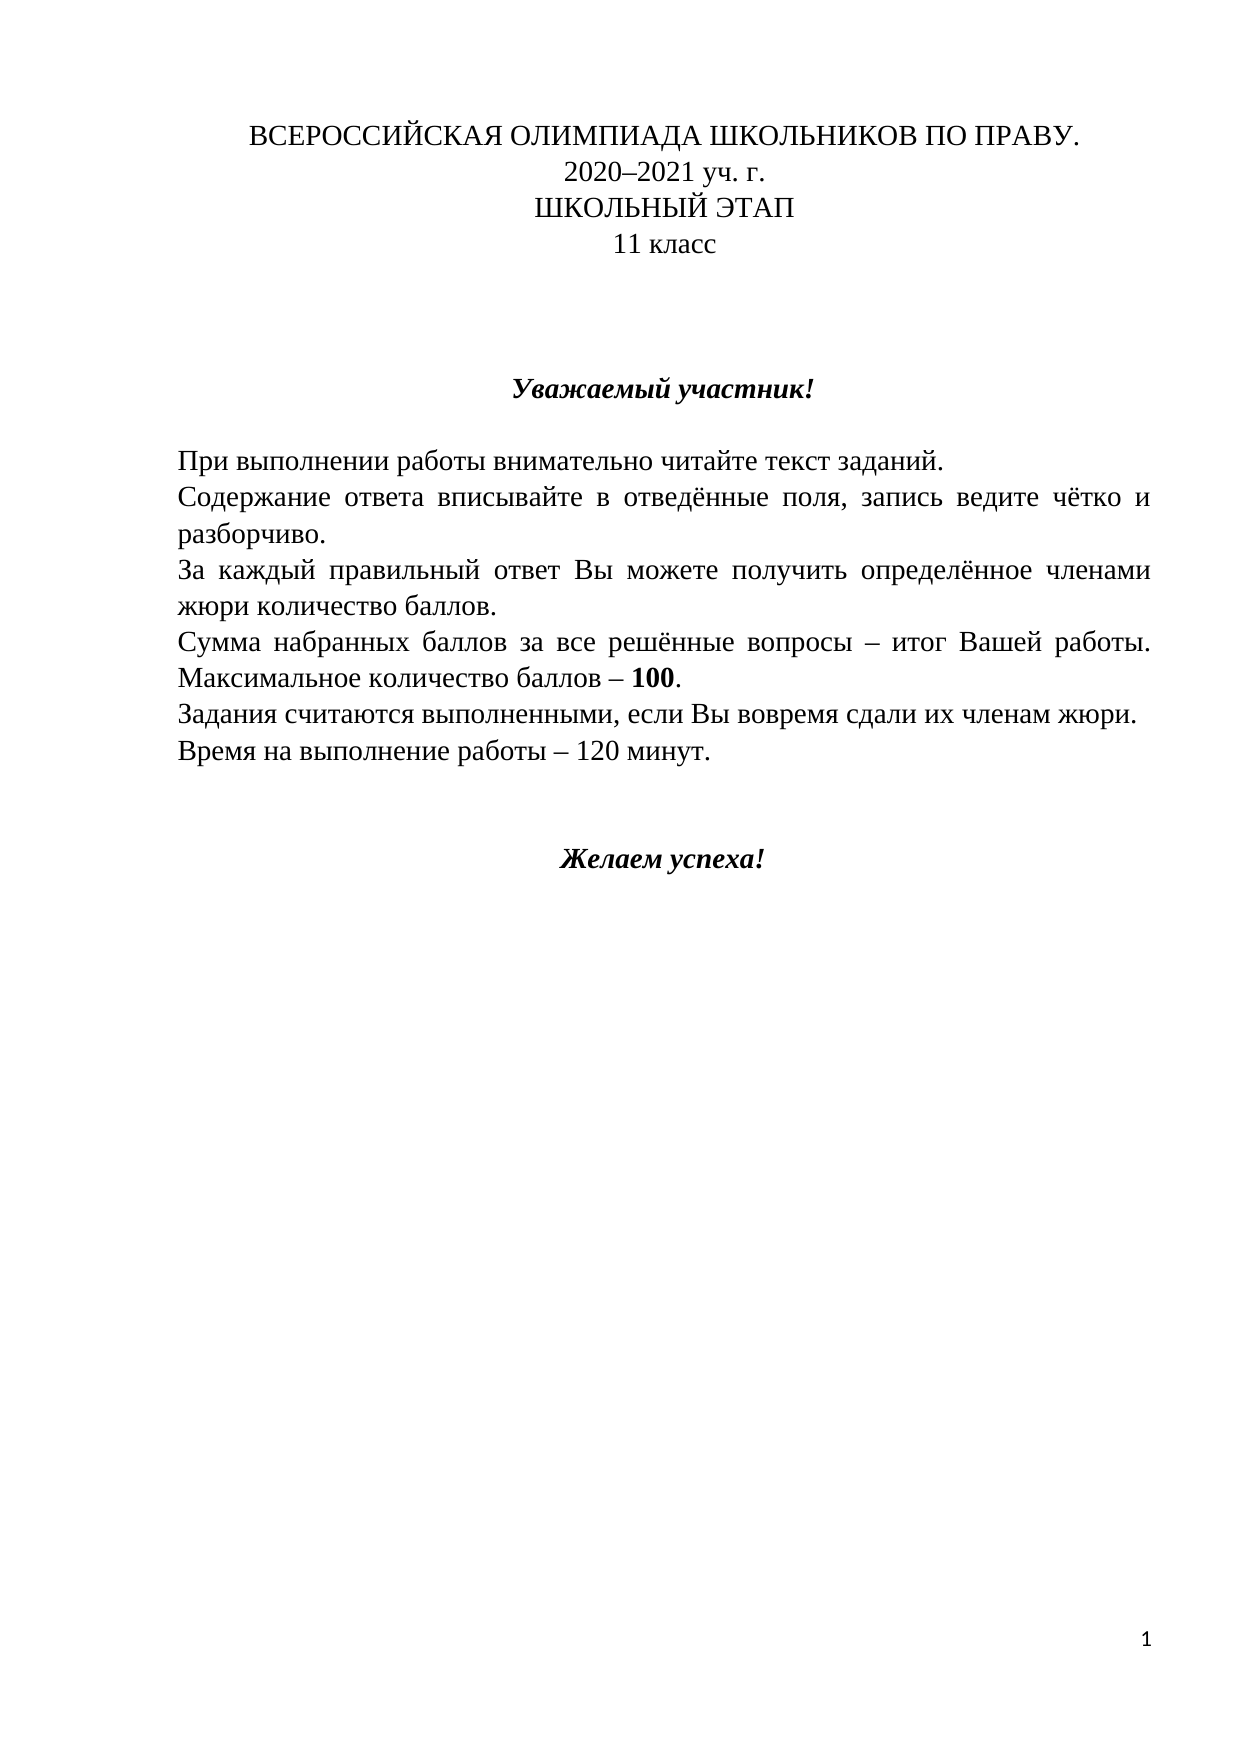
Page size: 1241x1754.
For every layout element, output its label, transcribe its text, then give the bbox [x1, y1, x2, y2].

text ШКОЛЬНЫЙ ЭТАП [177, 190, 1152, 224]
text 2020–2021 уч. г. [177, 154, 1152, 188]
text При выполнении работы внимательно читайте текст заданий. [177, 443, 1152, 477]
text ВСЕРОССИЙСКАЯ ОЛИМПИАДА ШКОЛЬНИКОВ ПО ПРАВУ. [177, 118, 1152, 152]
text 11 класс [177, 227, 1152, 260]
text Время на выполнение работы – 120 минут. [177, 733, 1152, 766]
text Желаем успеха! [177, 841, 1152, 874]
text Содержание ответа вписывайте в отведённые поля, запись ведите чётко и разборчиво. [177, 479, 1152, 549]
text За каждый правильный ответ Вы можете получить определённое членами жюри количество баллов. [177, 552, 1152, 622]
text Уважаемый участник! [177, 371, 1152, 405]
text Сумма набранных баллов за все решённые вопросы – итог Вашей работы. Максимальное количество баллов – 100. [177, 624, 1152, 694]
text Задания считаются выполненными, если Вы вовремя сдали их членам жюри. [177, 696, 1152, 730]
